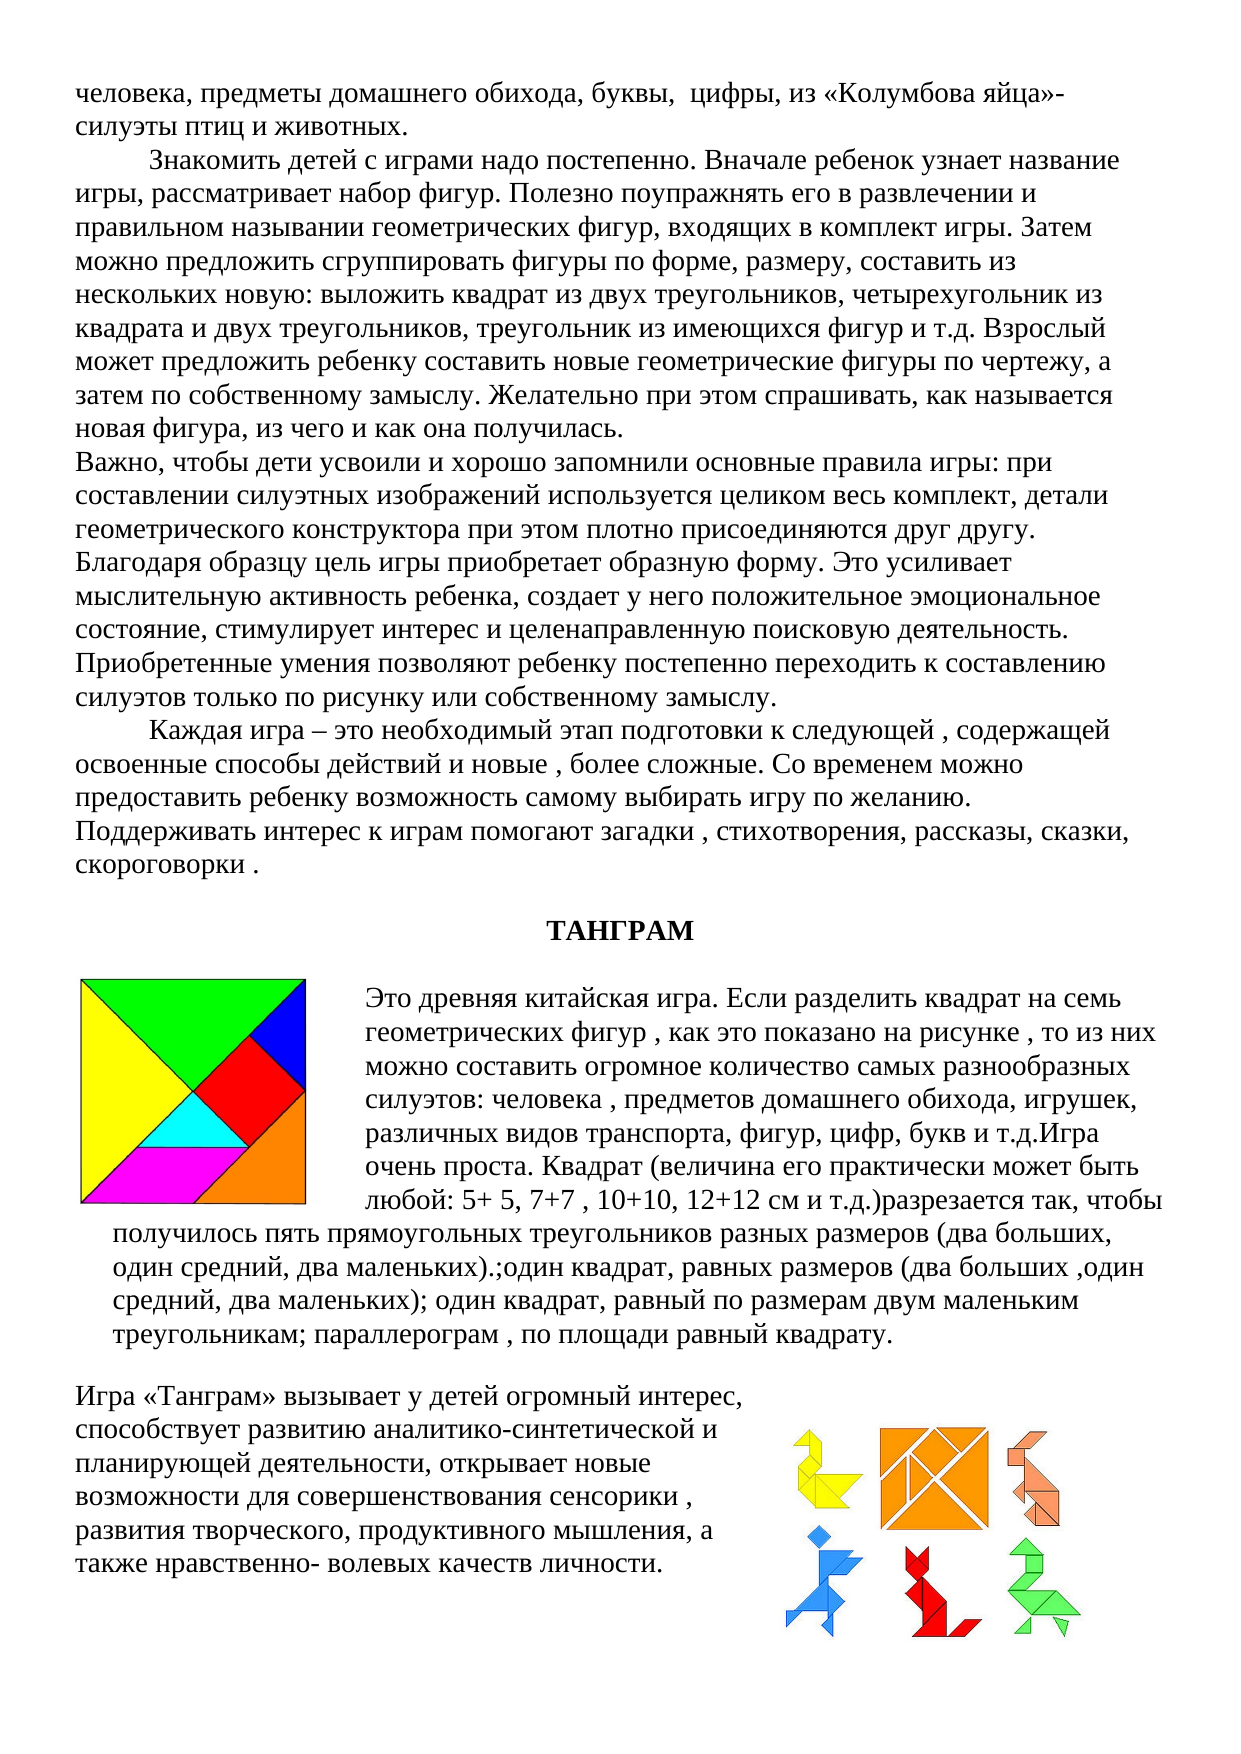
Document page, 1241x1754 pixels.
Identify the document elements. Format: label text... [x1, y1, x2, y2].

text Поддерживать интерес к играм помогают загадки , стихотворения, рассказы, сказки, скороговорки . [75, 1484, 1165, 1551]
text Все игры результативны: получается плоскостное, силуэтное изображение предмета. Оно условно, схематично, но образ легко угадывается по основным, характерным признакам предмета, строению пропорциональному соотношению частей , форме. Из любого набора можно составить абстрактные изображения разнообразной конфигурации, узоры, геометрические фигуры. Если силуэт ,составленный играющим ,интересен , нов, оригинален по характеру решению ,то это свидетельствует о сформированности у ребенка сенсорных процессов, пространственныхпредставлений , наглядно-образного и логического мышления. [75, 377, 1165, 645]
text ТАНГРАМ [75, 1551, 1165, 1618]
text Благодаря образцу цель игры приобретает образную форму. Это усиливает мыслительную активность ребенка, создает у него положительное эмоциональное состояние, стимулирует интерес и целенаправленную поисковую деятельность. Приобретенные умения позволяют ребенку постепенно переходить к составлению силуэтов только по рисунку или собственному замыслу. [75, 1215, 1165, 1383]
text Каждая игра имеет свой комплект элементов ,отличающих от элементов других игр, и обладает только ей присущими возможностями в создании силуэтов на плоскости. Так, из деталей «Танграма» можно выкладывать силуэты животных, человека, предметы домашнего обихода, буквы, цифры, из «Колумбова яйца»-силуэты птиц и животных. [75, 645, 1165, 813]
text Учитывать возрастные и индивидуальные особенности детей ,их склонности, возможности ,уровень подготовки. Детей привлекает в играх занимательность, свобода действий и подчинение правилам, возможность проявить творчество и фантазию. [75, 75, 1165, 209]
text Знакомить детей с играми надо постепенно. Вначале ребенок узнает название игры, рассматривает набор фигур. Полезно поупражнять его в развлечении и правильном назывании геометрических фигур, входящих в комплект игры. Затем можно предложить сгруппировать фигуры по форме, размеру, составить из нескольких новую: выложить квадрат из двух треугольников, четырехугольник из квадрата и двух треугольников, треугольник из имеющихся фигур и т.д. Взрослый может предложить ребенку составить новые геометрические фигуры по чертежу, а затем по собственному замыслу. Желательно при этом спрашивать, как называется новая фигура, из чего и как она получилась. Важно, чтобы дети усвоили и хорошо запомнили основные правила игры: при составлении силуэтных изображений используется целиком весь комплект, детали геометрического конструктора при этом плотно присоединяются друг другу. [75, 813, 1165, 1215]
text Каждая игра – это необходимый этап подготовки к следующей , содержащей освоенные способы действий и новые , более сложные. Со временем можно предоставить ребенку возможность самому выбирать игру по желанию. [75, 1383, 1165, 1484]
text Способ действия в играх прост, однако требует умственной и двигательной активности, самостоятельности и заключается в постоянном преобразовании, изменении пространственного расположения частей набора (геометрических фигур). На любой плоскости (пол ,стол и т.д) из геометрических фигур, входящих в набор ,выкладываются силуэты дома ,лисы, моста, человека или сюжетная картинка. [75, 209, 1165, 377]
